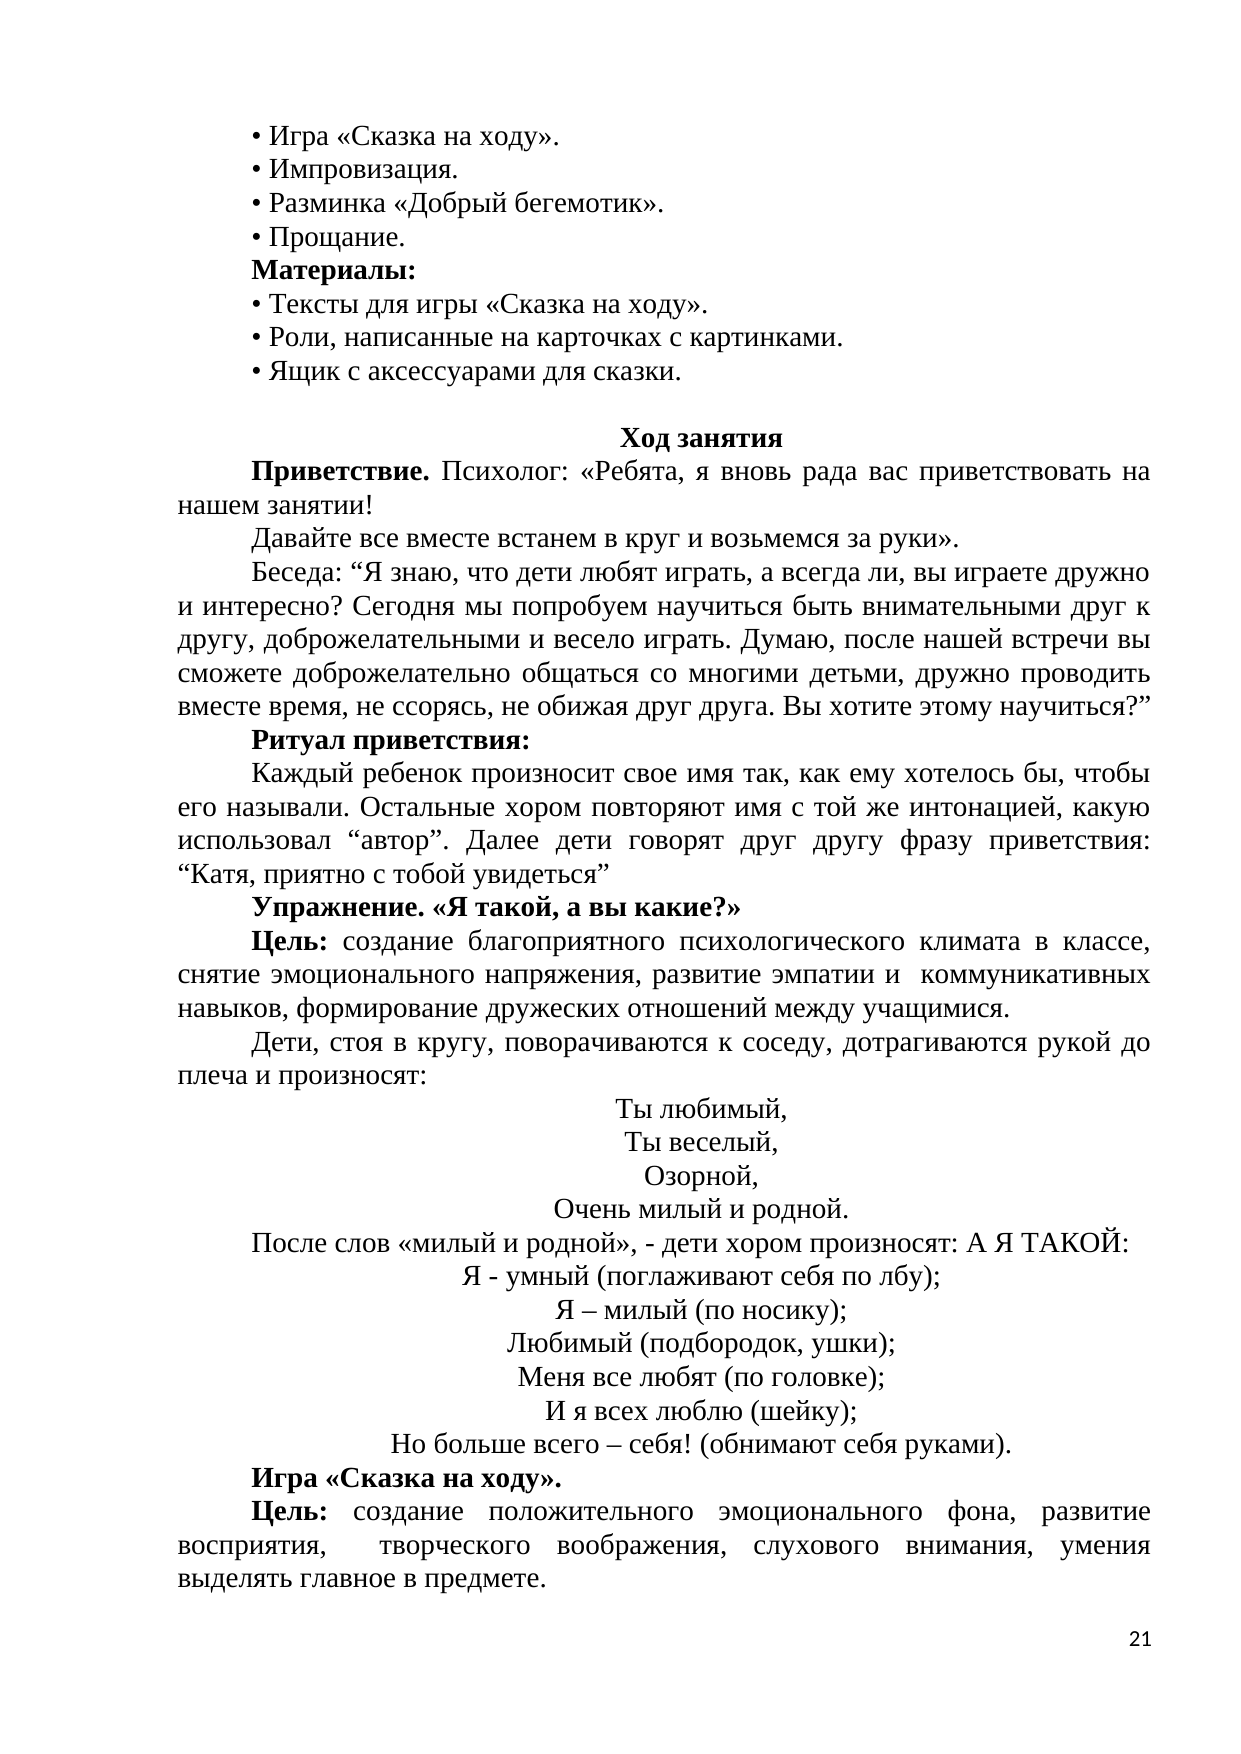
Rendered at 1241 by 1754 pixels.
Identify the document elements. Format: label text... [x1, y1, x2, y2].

text Озорной, [177, 1158, 1152, 1191]
text Игра «Сказка на ходу». [177, 1460, 1152, 1493]
text Давайте все вместе встанем в круг и возьмемся за руки». [177, 521, 1152, 554]
text Ты веселый, [177, 1124, 1152, 1158]
text Материалы: [177, 252, 1152, 286]
text • Тексты для игры «Сказка на ходу». [177, 286, 1152, 319]
text Цель: создание благоприятного психологического климата в классе, снятие эмоционального напряжения, развитие эмпатии и коммуникативных навыков, формирование дружеских отношений между учащимися. [177, 923, 1152, 1024]
text Ты любимый, [177, 1091, 1152, 1124]
text Я - умный (поглаживают себя по лбу); [177, 1258, 1152, 1292]
text Беседа: “Я знаю, что дети любят играть, а всегда ли, вы играете дружно и интересно? Сегодня мы попробуем научиться быть внимательными друг к другу, доброжелательными и весело играть. Думаю, после нашей встречи вы сможете доброжелательно общаться со многими детьми, дружно проводить вместе время, не ссорясь, не обижая друг друга. Вы хотите этому научиться?” [177, 554, 1152, 722]
text • Роли, написанные на карточках с картинками. [177, 319, 1152, 353]
text • Игра «Сказка на ходу». [177, 118, 1152, 152]
text Ритуал приветствия: [177, 722, 1152, 755]
text Приветствие. Психолог: «Ребята, я вновь рада вас приветствовать на нашем занятии! [177, 453, 1152, 521]
text Дети, стоя в кругу, поворачиваются к соседу, дотрагиваются рукой до плеча и произносят: [177, 1024, 1152, 1091]
text • Ящик с аксессуарами для сказки. [177, 353, 1152, 386]
text Очень милый и родной. [177, 1191, 1152, 1225]
text • Разминка «Добрый бегемотик». [177, 185, 1152, 219]
text Но больше всего – себя! (обнимают себя руками). [177, 1426, 1152, 1460]
text Ход занятия [177, 420, 1152, 453]
text • Прощание. [177, 219, 1152, 252]
text Упражнение. «Я такой, а вы какие?» [177, 889, 1152, 923]
text Любимый (подбородок, ушки); [177, 1326, 1152, 1359]
text И я всех люблю (шейку); [177, 1393, 1152, 1426]
text Я – милый (по носику); [177, 1292, 1152, 1326]
text Каждый ребенок произносит свое имя так, как ему хотелось бы, чтобы его называли. Остальные хором повторяют имя с той же интонацией, какую использовал “автор”. Далее дети говорят друг другу фразу приветствия: “Катя, приятно с тобой увидеться” [177, 755, 1152, 889]
text • Импровизация. [177, 152, 1152, 185]
text Меня все любят (по головке); [177, 1359, 1152, 1393]
text После слов «милый и родной», - дети хором произносят: А Я ТАКОЙ: [177, 1225, 1152, 1258]
text Цель: создание положительного эмоционального фона, развитие восприятия, творческого воображения, слухового внимания, умения выделять главное в предмете. [177, 1493, 1152, 1594]
